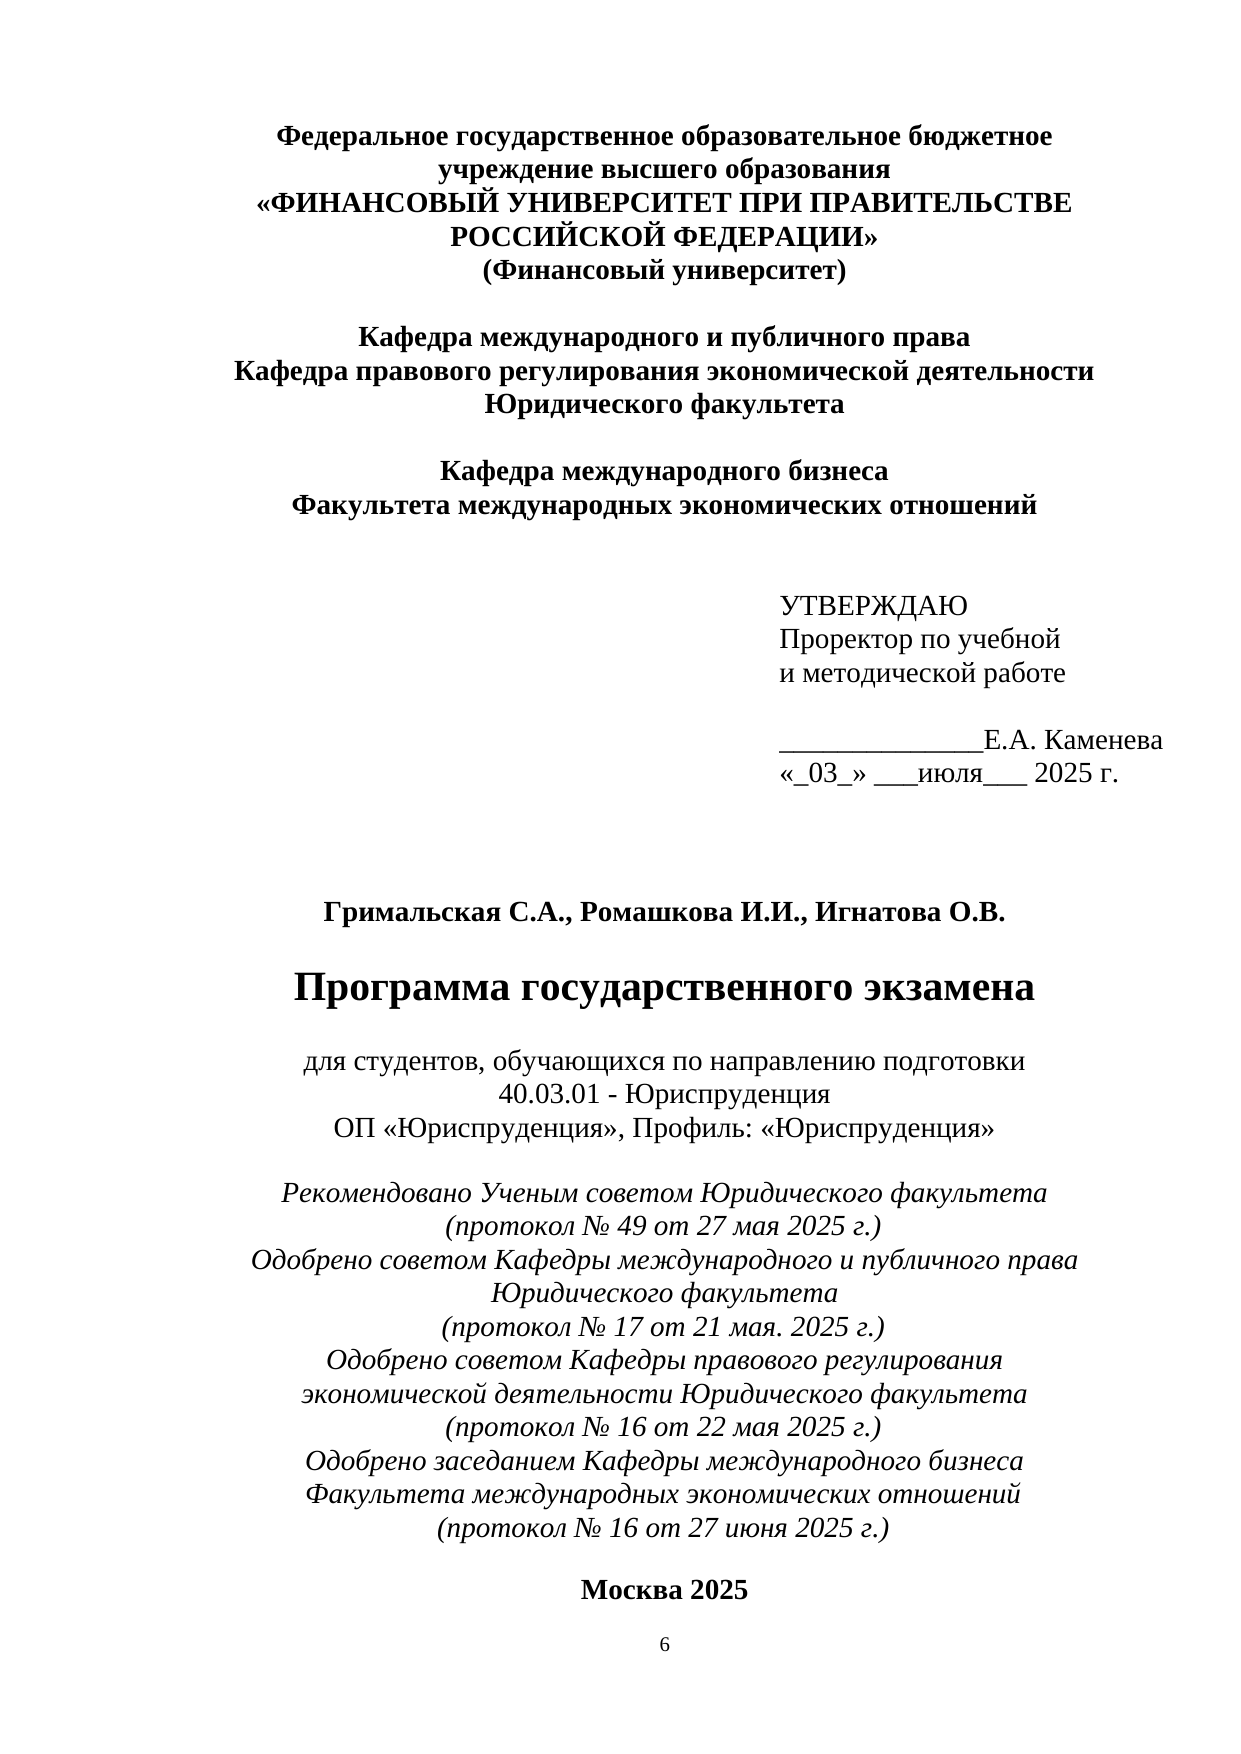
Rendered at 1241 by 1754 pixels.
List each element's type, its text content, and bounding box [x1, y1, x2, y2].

text Одобрено заседанием Кафедры международного бизнеса [177, 1443, 1152, 1477]
text Федеральное государственное образовательное бюджетное [177, 118, 1152, 152]
text (протокол № 49 от 27 мая 2025 г.) [177, 1208, 1152, 1242]
text (Финансовый университет) [177, 252, 1152, 286]
text Программа государственного экзамена [177, 961, 1152, 1009]
text Кафедра международного и публичного права [177, 319, 1152, 353]
text (протокол № 16 от 22 мая 2025 г.) [177, 1409, 1152, 1443]
text Кафедра международного бизнеса [177, 453, 1152, 487]
text экономической деятельности Юридического факультета [177, 1376, 1152, 1409]
text учреждение высшего образования [177, 152, 1152, 185]
text Юридического факультета [177, 1275, 1152, 1309]
text (протокол № 17 от 21 мая. 2025 г.) [177, 1309, 1152, 1342]
text ОП «Юриспруденция», Профиль: «Юриспруденция» [177, 1110, 1152, 1143]
text Рекомендовано Ученым советом Юридического факультета [177, 1175, 1152, 1208]
text Факультета международных экономических отношений [177, 1477, 1152, 1510]
text Факультета международных экономических отношений [177, 487, 1152, 521]
text для студентов, обучающихся по направлению подготовки [177, 1043, 1152, 1076]
text Кафедра правового регулирования экономической деятельности [177, 353, 1152, 386]
text Гримальская С.А., Ромашкова И.И., Игнатова О.В. [177, 894, 1152, 928]
text Одобрено советом Кафедры международного и публичного права [177, 1242, 1152, 1275]
table_header УТВЕРЖДАЮ Проректор по учебной и методической работе ______________Е.А. Каменева «_03_» ___июля___ 2025 г. [768, 588, 1196, 828]
text «ФИНАНСОВЫЙ УНИВЕРСИТЕТ ПРИ ПРАВИТЕЛЬСТВЕ [177, 185, 1152, 219]
text (протокол № 16 от 27 июня 2025 г.) [177, 1510, 1152, 1544]
text Юридического факультета [177, 386, 1152, 420]
text Одобрено советом Кафедры правового регулирования [177, 1342, 1152, 1376]
text 40.03.01 - Юриспруденция [177, 1076, 1152, 1110]
text РОССИЙСКОЙ ФЕДЕРАЦИИ» [177, 219, 1152, 252]
text Москва 2025 [177, 1572, 1152, 1606]
